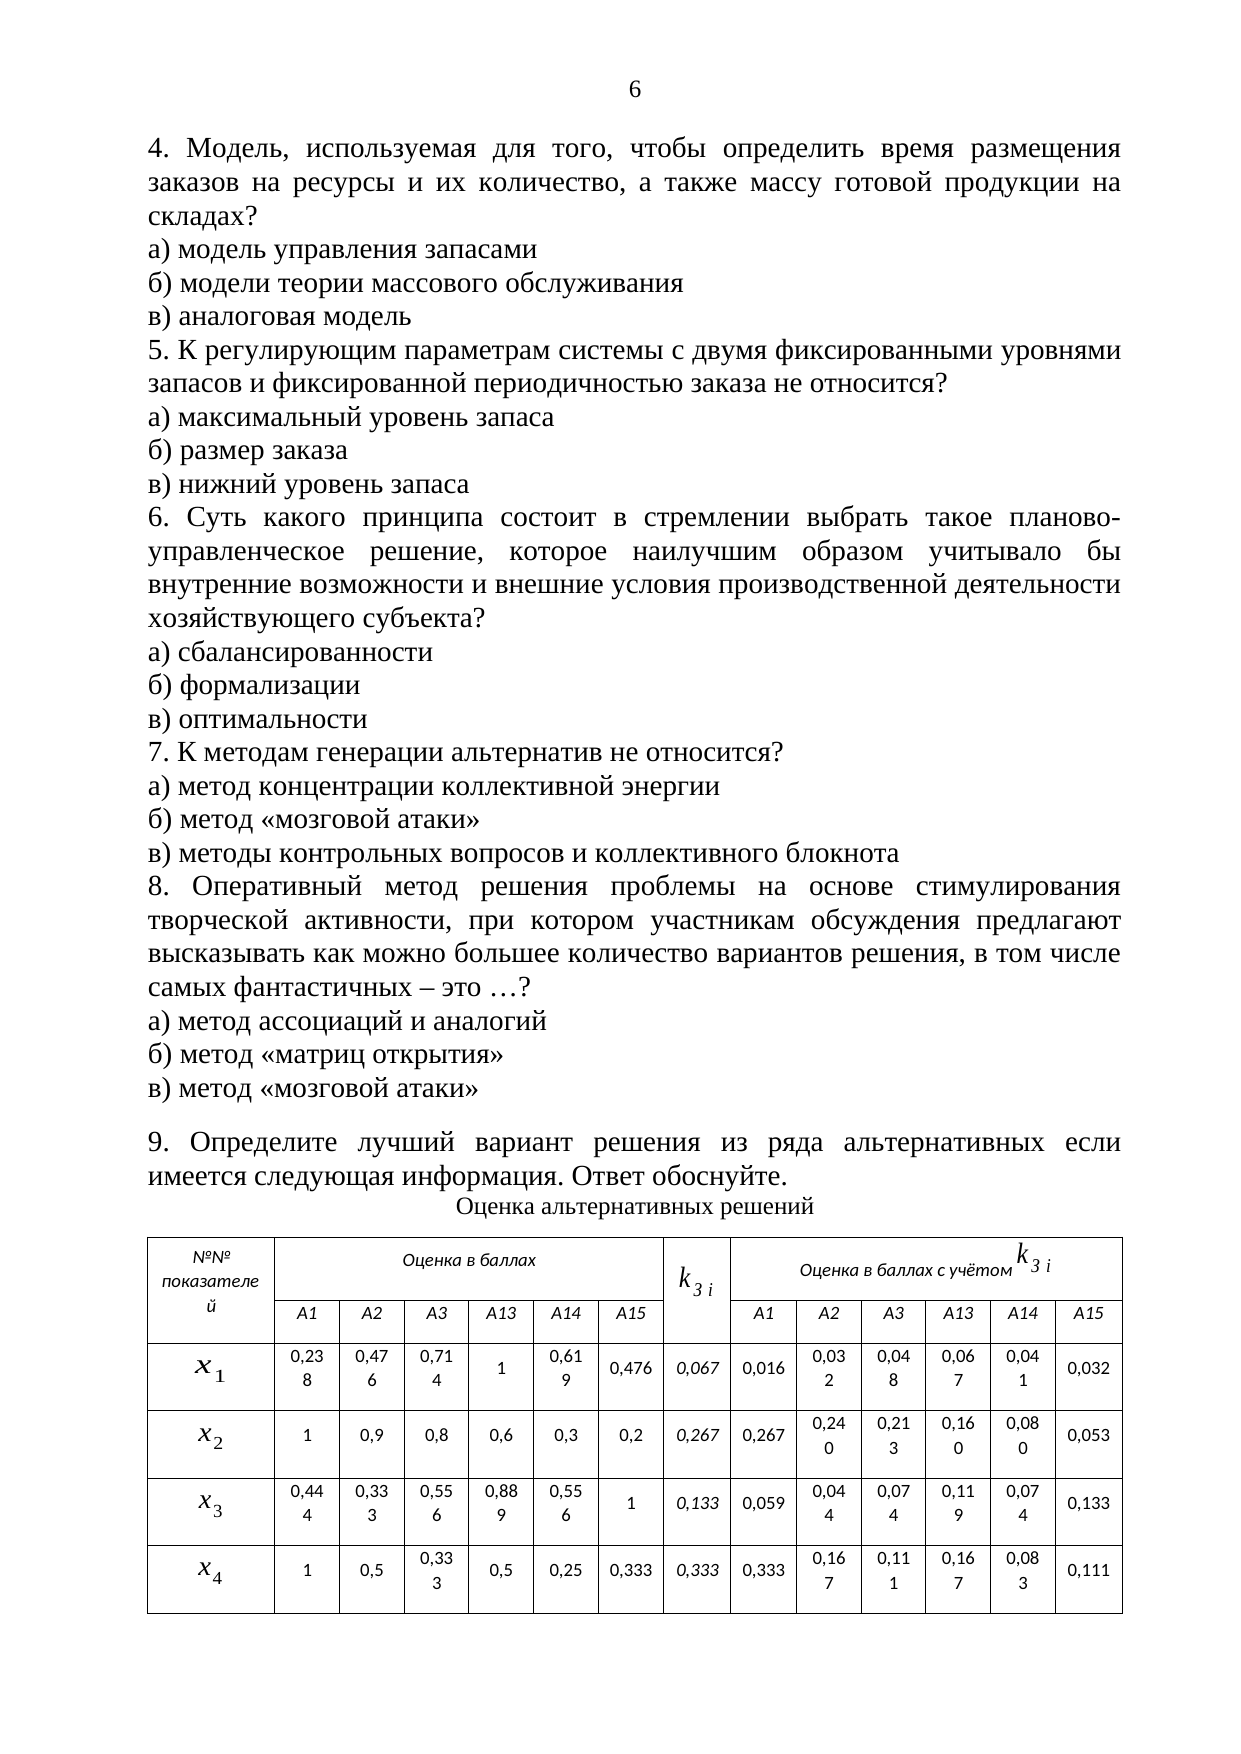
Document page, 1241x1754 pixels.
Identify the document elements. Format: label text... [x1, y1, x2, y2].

table_cell 1 [599, 1479, 663, 1545]
table_cell 0,111 [1056, 1546, 1122, 1612]
table_cell 0,213 [862, 1411, 925, 1478]
table_cell 0,067 [926, 1344, 990, 1410]
table_header [664, 1238, 730, 1343]
table_cell 0,8 [405, 1411, 468, 1478]
table_cell 0,2 [599, 1411, 663, 1478]
table_cell 0,5 [340, 1546, 404, 1612]
table_cell 0,016 [731, 1344, 796, 1410]
text в) аналоговая модель [148, 298, 1122, 332]
table_cell 0,5 [469, 1546, 533, 1612]
table_cell А14 [534, 1301, 598, 1343]
table_cell 0,133 [1056, 1479, 1122, 1545]
text б) формализации [148, 667, 1122, 701]
table_cell 0,25 [534, 1546, 598, 1612]
table_cell 0,333 [731, 1546, 796, 1612]
table_cell [148, 1479, 274, 1545]
table_cell 0,889 [469, 1479, 533, 1545]
table_cell 0,333 [599, 1546, 663, 1612]
table_cell [148, 1411, 274, 1478]
text в) метод «мозговой атаки» [148, 1070, 1122, 1103]
table_cell 0,714 [405, 1344, 468, 1410]
table_cell 0,053 [1056, 1411, 1122, 1478]
table_cell А1 [731, 1301, 796, 1343]
table_cell 1 [469, 1344, 533, 1410]
table_cell А3 [862, 1301, 925, 1343]
table_cell А13 [469, 1301, 533, 1343]
table_cell 0,044 [797, 1479, 861, 1545]
text 5. К регулирующим параметрам системы с двумя фиксированными уровнями запасов и фиксированной периодичностью заказа не относится? [148, 332, 1122, 399]
text в) оптимальности [148, 701, 1122, 734]
table_cell 0,333 [664, 1546, 730, 1612]
table_cell [148, 1344, 274, 1410]
table_cell А14 [991, 1301, 1055, 1343]
table_cell 0,074 [862, 1479, 925, 1545]
table_cell 0,074 [991, 1479, 1055, 1545]
table_cell А13 [926, 1301, 990, 1343]
table_cell 0,041 [991, 1344, 1055, 1410]
text 9. Определите лучший вариант решения из ряда альтернативных если имеется следующая информация. Ответ обоснуйте. [148, 1124, 1122, 1191]
table_cell А2 [797, 1301, 861, 1343]
text б) модели теории массового обслуживания [148, 265, 1122, 298]
table_cell А2 [340, 1301, 404, 1343]
text б) размер заказа [148, 432, 1122, 466]
table_cell 0,333 [340, 1479, 404, 1545]
table_cell 0,032 [1056, 1344, 1122, 1410]
table_cell 0,160 [926, 1411, 990, 1478]
table_cell А15 [599, 1301, 663, 1343]
table_cell 0,619 [534, 1344, 598, 1410]
text Оценка альтернативных решений [148, 1191, 1122, 1220]
table_cell [148, 1546, 274, 1612]
text в) нижний уровень запаса [148, 466, 1122, 499]
table_cell 0,556 [534, 1479, 598, 1545]
text а) модель управления запасами [148, 231, 1122, 265]
text б) метод «матриц открытия» [148, 1036, 1122, 1070]
table_cell 0,059 [731, 1479, 796, 1545]
table_cell 0,333 [405, 1546, 468, 1612]
table_cell 0,238 [275, 1344, 339, 1410]
table_header Оценка в баллах [275, 1238, 663, 1300]
text 8. Оперативный метод решения проблемы на основе стимулирования творческой активности, при котором участникам обсуждения предлагают высказывать как можно большее количество вариантов решения, в том числе самых фантастичных – это …? [148, 868, 1122, 1003]
table_cell 0,083 [991, 1546, 1055, 1612]
table_cell А15 [1056, 1301, 1122, 1343]
text 4. Модель, используемая для того, чтобы определить время размещения заказов на ресурсы и их количество, а также массу готовой продукции на складах? [148, 131, 1122, 231]
text 6. Суть какого принципа состоит в стремлении выбрать такое планово-управленческое решение, которое наилучшим образом учитывало бы внутренние возможности и внешние условия производственной деятельности хозяйствующего субъекта? [148, 499, 1122, 634]
text в) методы контрольных вопросов и коллективного блокнота [148, 835, 1122, 868]
table_cell 0,111 [862, 1546, 925, 1612]
table_header Оценка в баллах с учётом [731, 1238, 1122, 1300]
table_cell 0,119 [926, 1479, 990, 1545]
table_cell А1 [275, 1301, 339, 1343]
text а) метод ассоциаций и аналогий [148, 1003, 1122, 1036]
table_cell 0,476 [599, 1344, 663, 1410]
text а) максимальный уровень запаса [148, 399, 1122, 432]
table_cell А3 [405, 1301, 468, 1343]
table_cell 0,032 [797, 1344, 861, 1410]
table_cell 0,048 [862, 1344, 925, 1410]
table_cell 1 [275, 1546, 339, 1612]
table_cell 0,6 [469, 1411, 533, 1478]
text а) сбалансированности [148, 634, 1122, 667]
table_cell 0,444 [275, 1479, 339, 1545]
table_cell 0,267 [731, 1411, 796, 1478]
table_cell 0,3 [534, 1411, 598, 1478]
table_cell 0,167 [926, 1546, 990, 1612]
table_cell 0,080 [991, 1411, 1055, 1478]
text а) метод концентрации коллективной энергии [148, 768, 1122, 801]
table_cell 0,167 [797, 1546, 861, 1612]
table_cell 1 [275, 1411, 339, 1478]
table_cell 0,556 [405, 1479, 468, 1545]
text 7. К методам генерации альтернатив не относится? [148, 734, 1122, 768]
table_cell 0,067 [664, 1344, 730, 1410]
text б) метод «мозговой атаки» [148, 801, 1122, 835]
table_cell 0,476 [340, 1344, 404, 1410]
table_cell 0,240 [797, 1411, 861, 1478]
table_header №№ показателей [148, 1238, 274, 1343]
table_cell 0,9 [340, 1411, 404, 1478]
table_cell 0,133 [664, 1479, 730, 1545]
table_cell 0,267 [664, 1411, 730, 1478]
